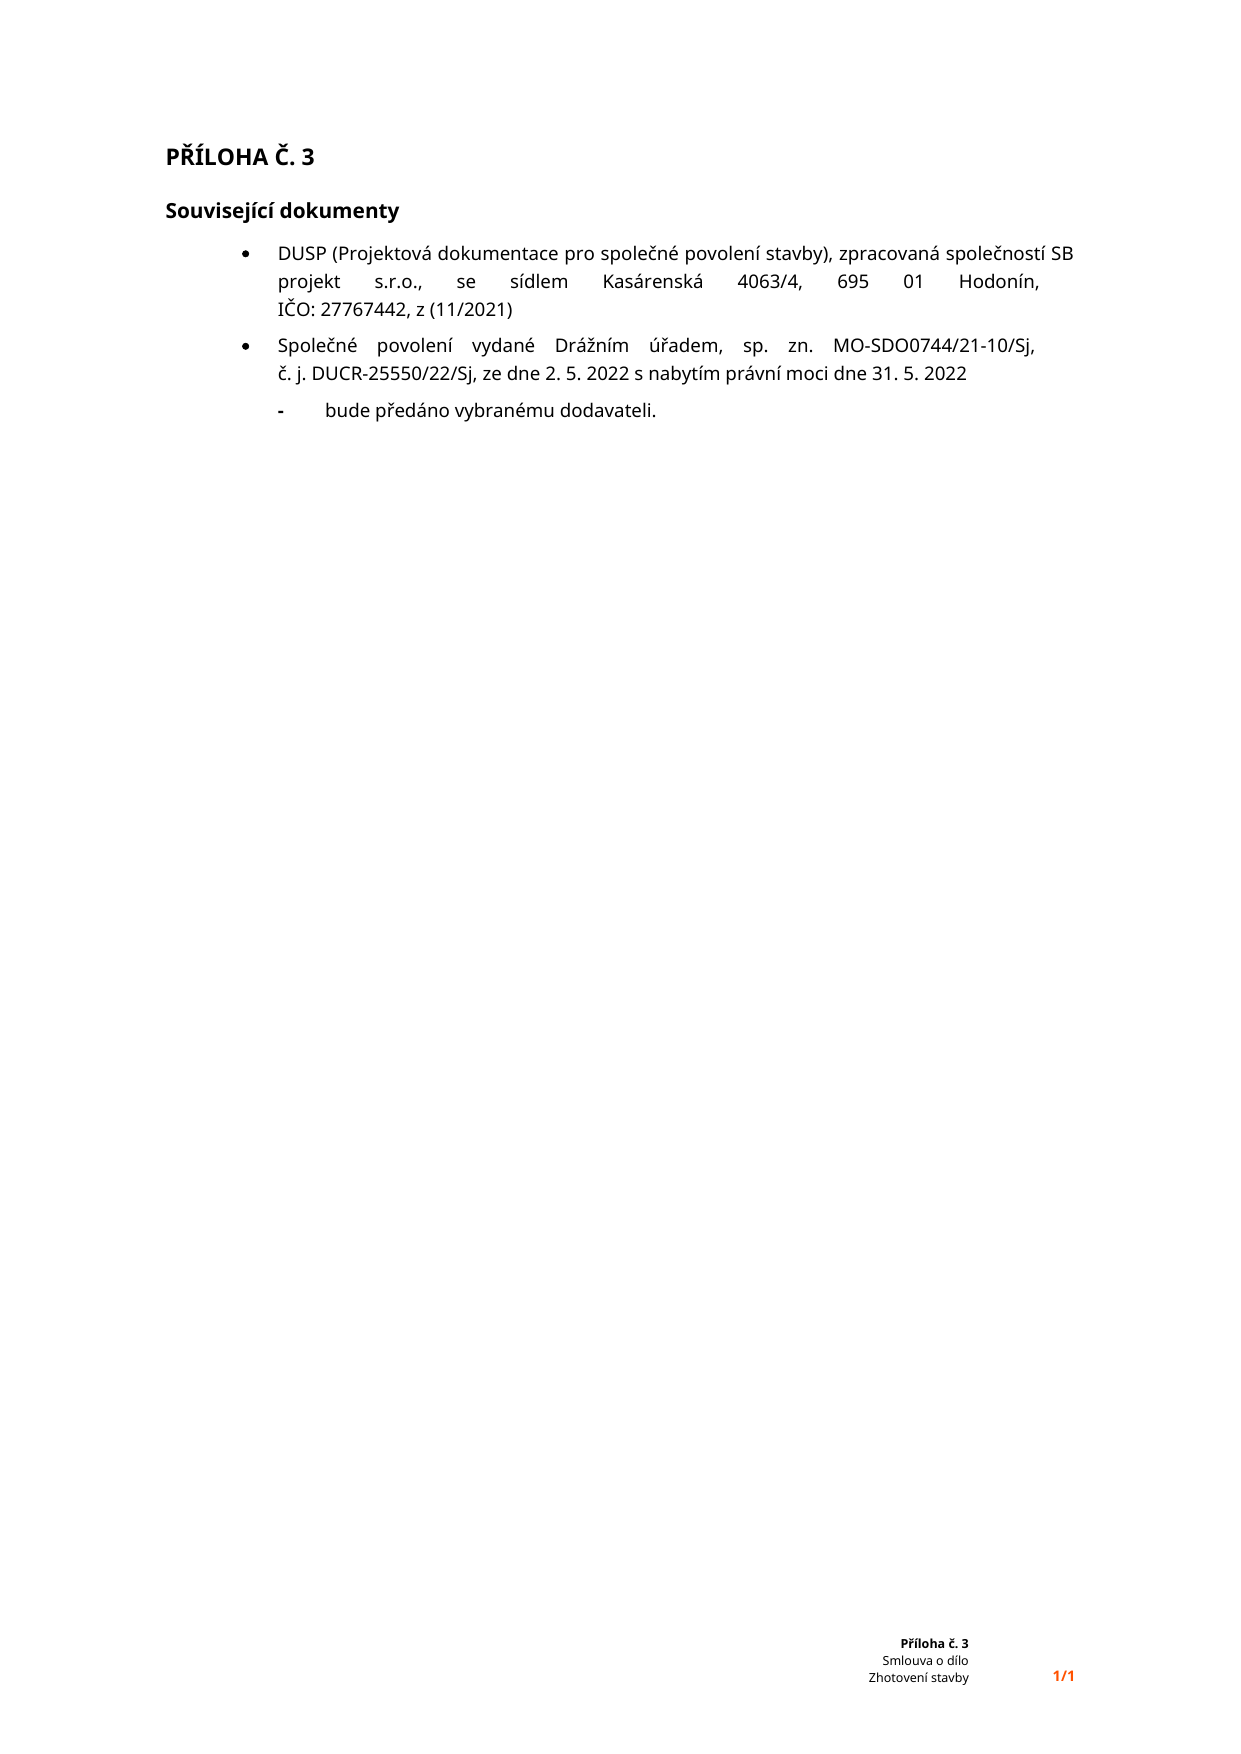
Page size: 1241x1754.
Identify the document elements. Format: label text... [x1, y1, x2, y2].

text Příloha č. 3 [165, 141, 1075, 173]
text Související dokumenty [165, 197, 1075, 225]
list Společné povolení vydané Drážním úřadem, sp. zn. MO-SDO0744/21-10/Sj, č. j. DUCR-25550/22/Sj, ze dne 2. 5. 2022 s nabytím právní moci dne 31. 5. 2022 [242, 333, 1075, 386]
text bude předáno vybranému dodavateli. [278, 397, 1075, 423]
list DUSP (Projektová dokumentace pro společné povolení stavby), zpracovaná společností SB projekt s.r.o., se sídlem Kasárenská 4063/4, 695 01 Hodonín, IČO: 27767442, z (11/2021) [242, 240, 1075, 322]
